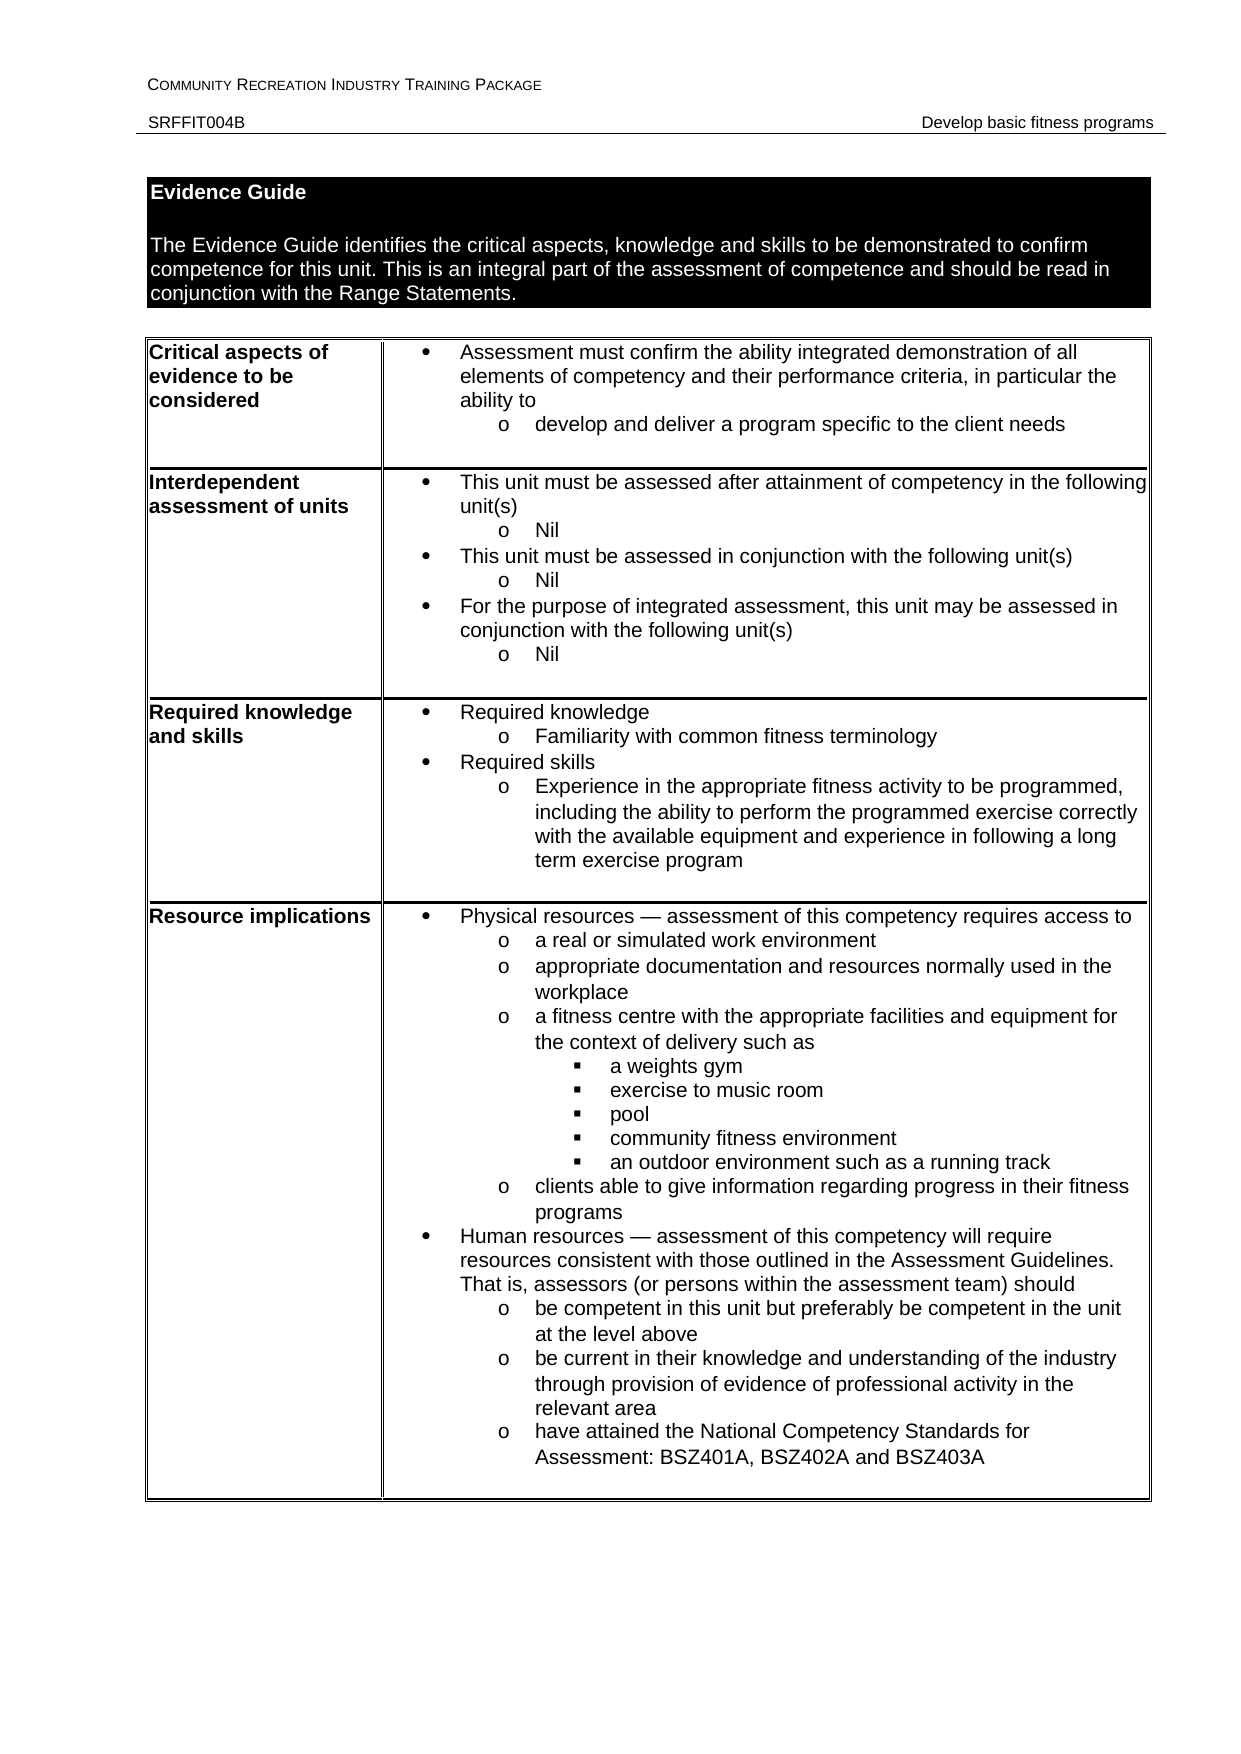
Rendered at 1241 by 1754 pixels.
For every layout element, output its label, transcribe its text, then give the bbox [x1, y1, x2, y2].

table_cell Interdependent assessment of units [148, 467, 381, 697]
table_cell Resource implications [148, 901, 382, 1498]
table_cell Physical resources — assessment of this competency requires access to a real or simulated work environment appropriate documentation and resources normally used in the workplace a fitness centre with the appropriate facilities and equipment for the context of delivery such as a weights gym exercise to music room pool community fitness environment an outdoor environment such as a running track clients able to give information regarding progress in their fitness programs Human resources — assessment of this competency will require resources consistent with those outlined in the Assessment Guidelines. That is, assessors (or persons within the assessment team) should be competent in this unit but preferably be competent in the unit at the level above be current in their knowledge and understanding of the industry through provision of evidence of professional activity in the relevant area have attained the National Competency Standards for Assessment: BSZ401A, BSZ402A and BSZ403A [383, 901, 1149, 1498]
table_cell This unit must be assessed after attainment of competency in the following unit(s) Nil This unit must be assessed in conjunction with the following unit(s) Nil For the purpose of integrated assessment, this unit may be assessed in conjunction with the following unit(s) Nil [384, 467, 1149, 697]
table_header Critical aspects of evidence to be considered [148, 340, 382, 467]
table_cell Required knowledge Familiarity with common fitness terminology Required skills Experience in the appropriate fitness activity to be programmed, including the ability to perform the programmed exercise correctly with the available equipment and experience in following a long term exercise program [384, 697, 1149, 901]
table_header Assessment must confirm the ability integrated demonstration of all elements of competency and their performance criteria, in particular the ability to develop and deliver a program specific to the client needs [383, 340, 1149, 467]
table_header Evidence Guide The Evidence Guide identifies the critical aspects, knowledge and skills to be demonstrated to confirm competence for this unit. This is an integral part of the assessment of competence and should be read in conjunction with the Range Statements. [147, 177, 1151, 308]
table_cell Required knowledge and skills [148, 697, 381, 901]
